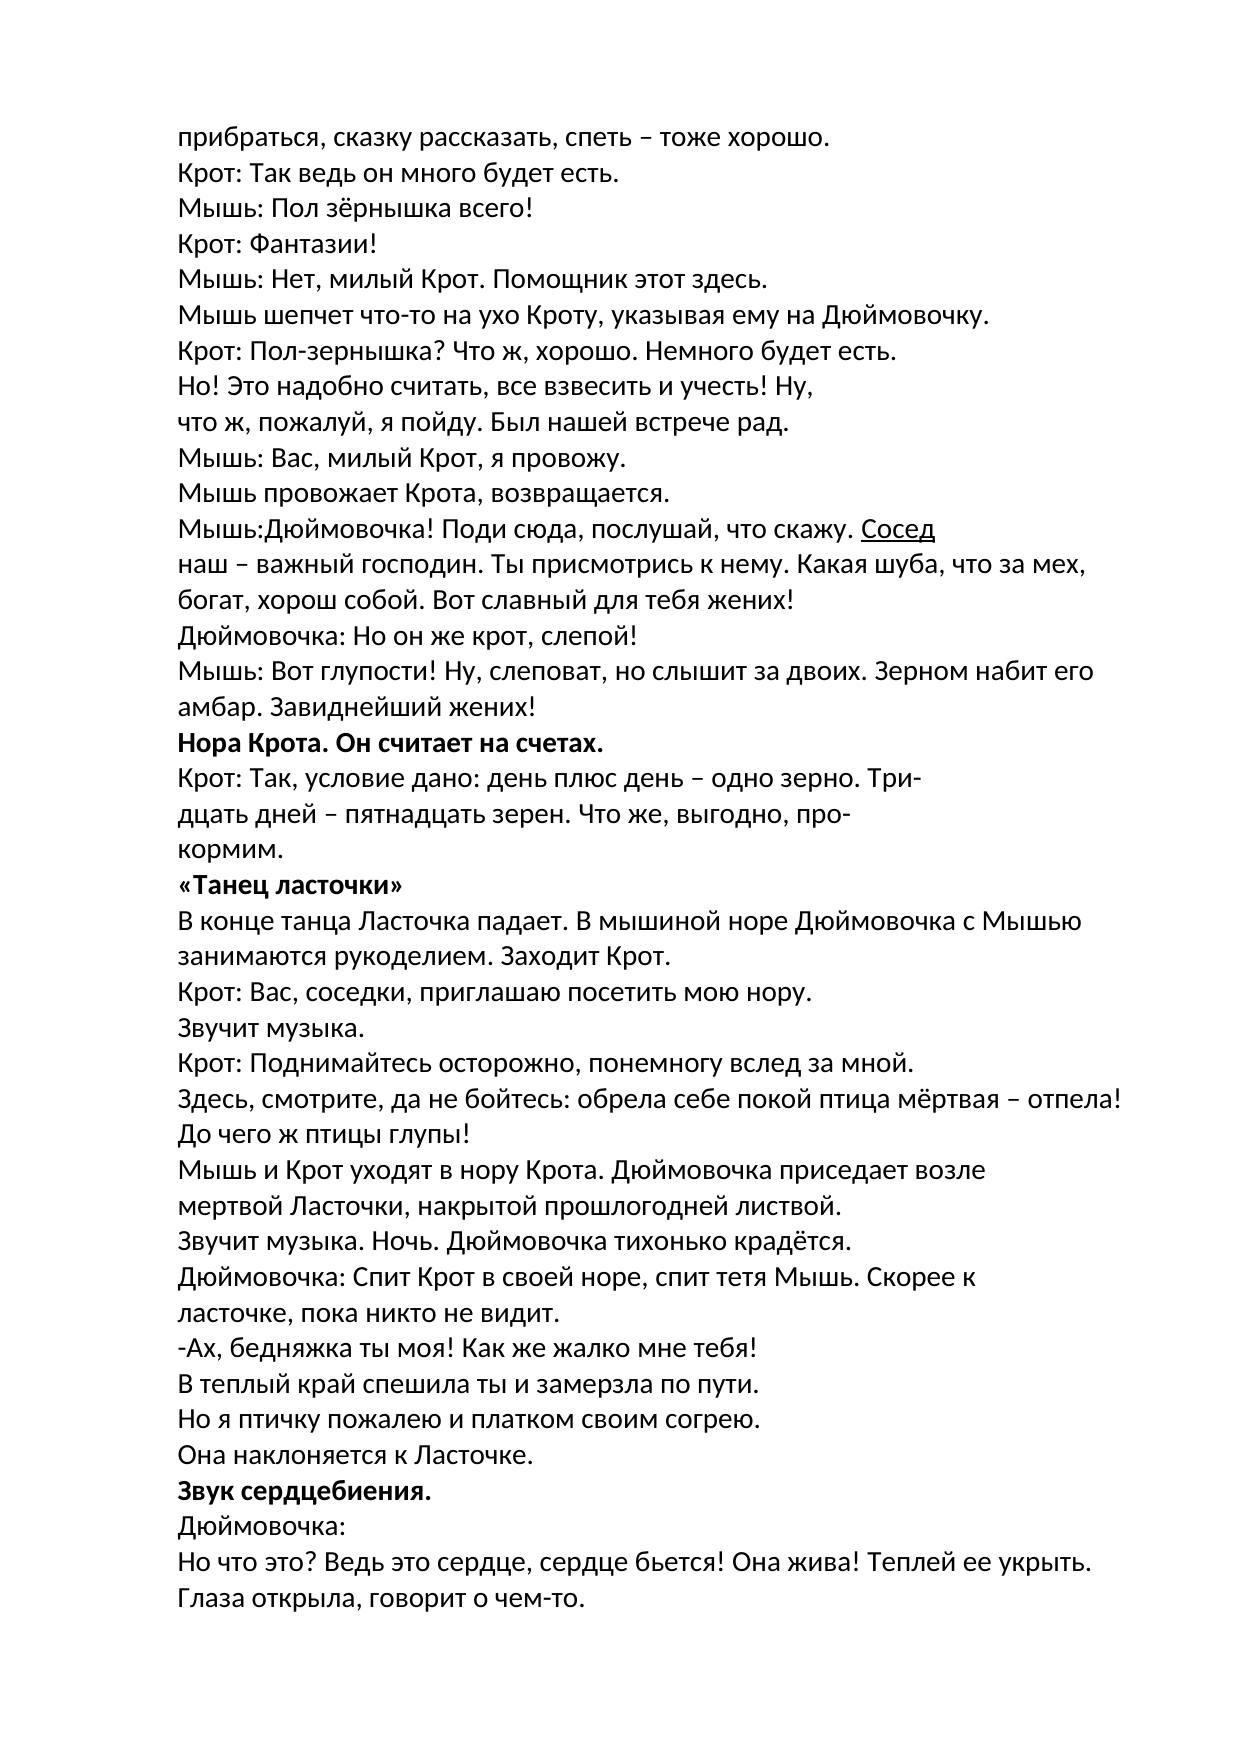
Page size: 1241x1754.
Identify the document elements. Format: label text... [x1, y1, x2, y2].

text В конце танца Ласточка падает. В мышиной норе Дюймовочка с Мышью занимаются рукоделием. Заходит Крот. [177, 902, 1152, 973]
text Крот: Так ведь он много будет есть. [177, 154, 1152, 189]
text Мышь провожает Крота, возвращается. [177, 474, 1152, 510]
text кормим. [177, 831, 1152, 866]
text Она наклоняется к Ласточке. [177, 1436, 1152, 1472]
text Крот: Вас, соседки, приглашаю посетить мою нору. [177, 973, 1152, 1009]
text Дюймовочка: Но он же крот, слепой! [177, 617, 1152, 652]
text Звук сердцебиения. [177, 1472, 1152, 1507]
text Мышь и Крот уходят в нору Крота. Дюймовочка приседает возле [177, 1151, 1152, 1187]
text В теплый край спешила ты и замерзла по пути. [177, 1365, 1152, 1401]
text мертвой Ласточки, накрытой прошлогодней листвой. [177, 1187, 1152, 1222]
text ласточке, пока никто не видит. [177, 1294, 1152, 1329]
text Мышь:Дюймовочка! Поди сюда, послушай, что скажу. Сосед [177, 510, 1152, 546]
text Крот: Так, условие дано: день плюс день – одно зерно. Три- [177, 759, 1152, 795]
text Дюймовочка: [177, 1507, 1152, 1543]
text Крот: Пол-зернышка? Что ж, хорошо. Немного будет есть. [177, 332, 1152, 367]
text что ж, пожалуй, я пойду. Был нашей встрече рад. [177, 403, 1152, 439]
text Мышь: Вот глупости! Ну, слеповат, но слышит за двоих. Зерном набит его амбар. Завиднейший жених! [177, 652, 1152, 724]
text наш – важный господин. Ты присмотрись к нему. Какая шуба, что за мех, богат, хорош собой. Вот славный для тебя жених! [177, 546, 1152, 617]
text Звучит музыка. [177, 1009, 1152, 1044]
text Крот: Фантазии! [177, 225, 1152, 261]
text Звучит музыка. Ночь. Дюймовочка тихонько крадётся. [177, 1222, 1152, 1258]
text Но я птичку пожалею и платком своим согрею. [177, 1401, 1152, 1436]
text дцать дней – пятнадцать зерен. Что же, выгодно, про- [177, 795, 1152, 831]
text Дюймовочка: Спит Крот в своей норе, спит тетя Мышь. Скорее к [177, 1258, 1152, 1294]
text Мышь: Нет, милый Крот. Помощник этот здесь. [177, 261, 1152, 296]
text «Танец ласточки» [177, 866, 1152, 902]
text прибраться, сказку рассказать, спеть – тоже хорошо. [177, 118, 1152, 154]
text Мышь: Вас, милый Крот, я провожу. [177, 439, 1152, 474]
text Но что это? Ведь это сердце, сердце бьется! Она жива! Теплей ее укрыть. Глаза открыла, говорит о чем-то. [177, 1543, 1152, 1614]
text Нора Крота. Он считает на счетах. [177, 724, 1152, 759]
text Мышь шепчет что-то на ухо Кроту, указывая ему на Дюймовочку. [177, 296, 1152, 332]
text Но! Это надобно считать, все взвесить и учесть! Ну, [177, 367, 1152, 403]
text Здесь, смотрите, да не бойтесь: обрела себе покой птица мёртвая – отпела! До чего ж птицы глупы! [177, 1080, 1152, 1151]
text Мышь: Пол зёрнышка всего! [177, 189, 1152, 225]
text Крот: Поднимайтесь осторожно, понемногу вслед за мной. [177, 1044, 1152, 1080]
text -Ах, бедняжка ты моя! Как же жалко мне тебя! [177, 1329, 1152, 1365]
